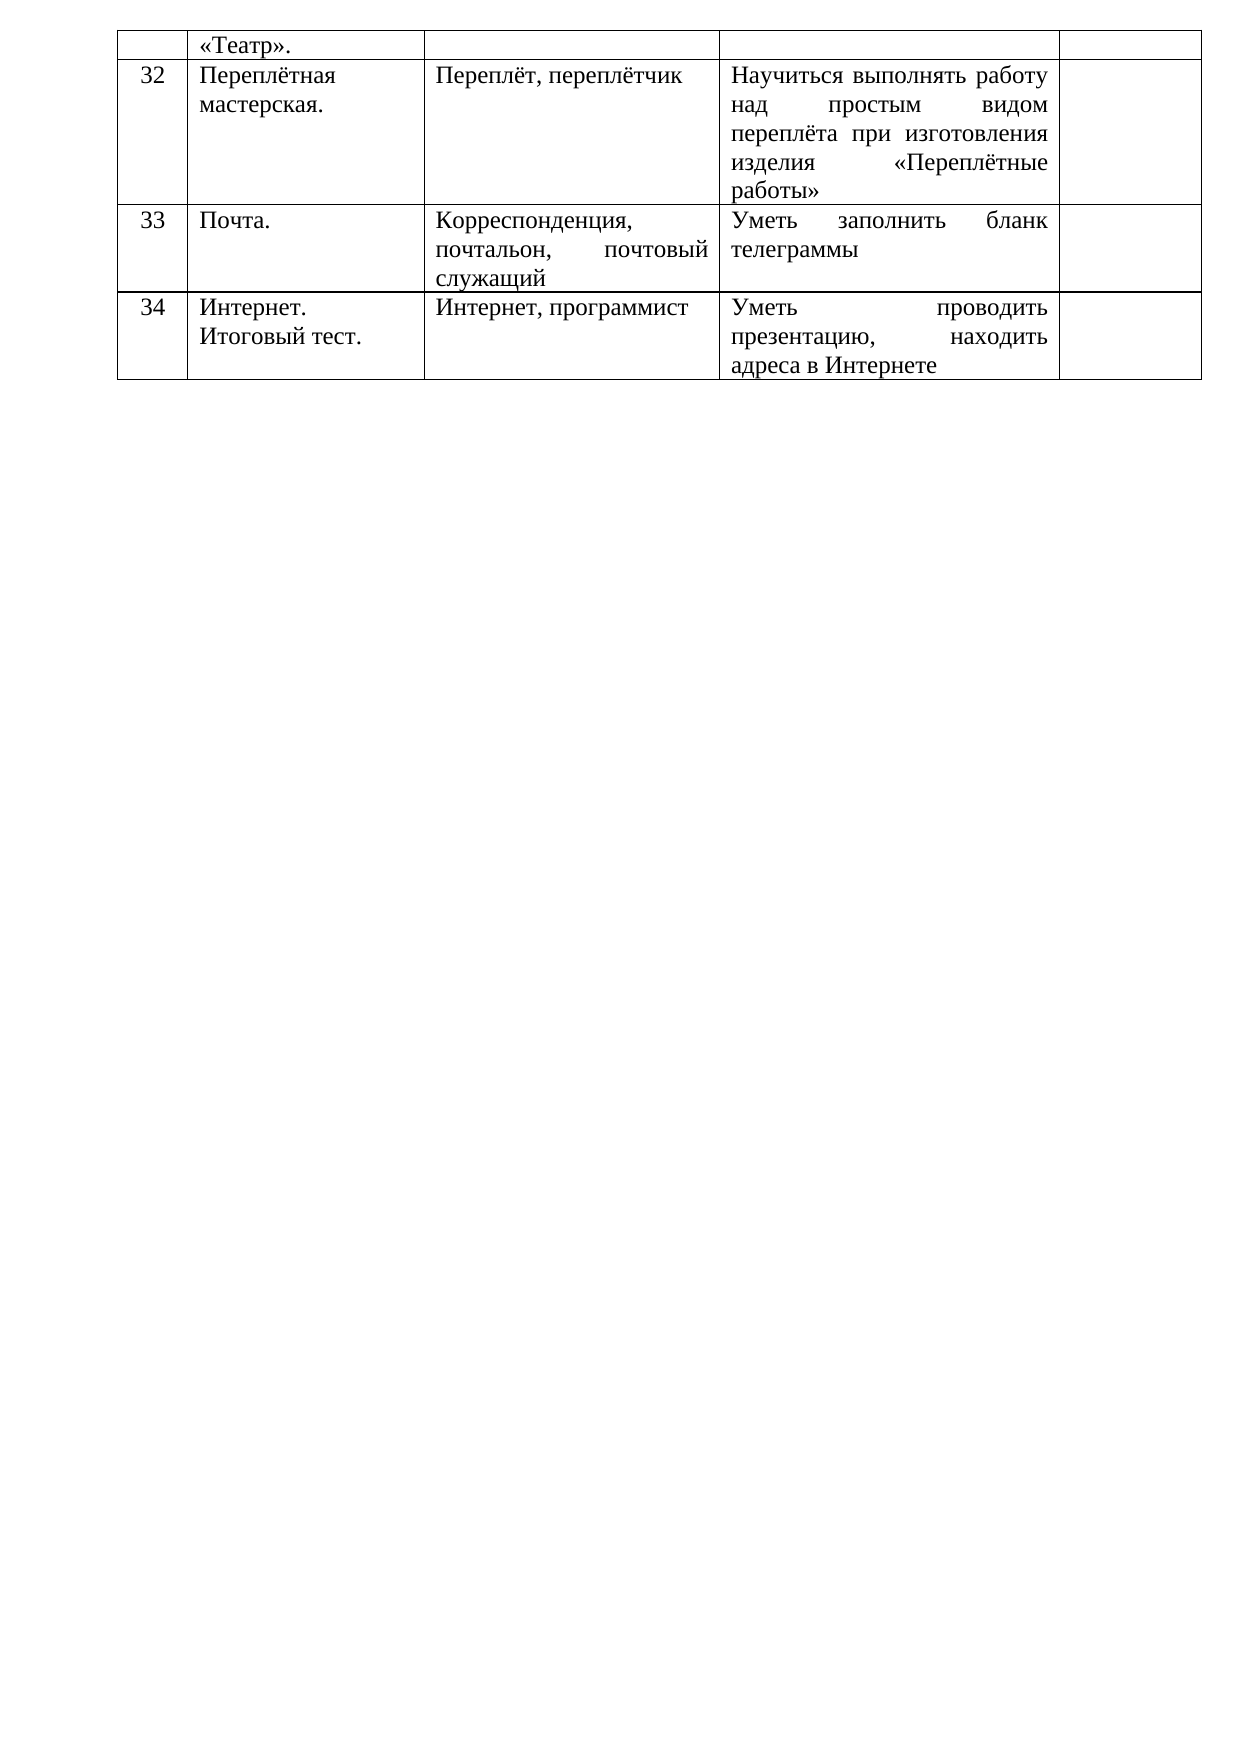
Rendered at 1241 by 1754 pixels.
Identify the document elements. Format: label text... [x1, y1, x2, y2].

table_cell Интернет, программист [425, 293, 719, 379]
table_cell Почта. [188, 205, 424, 291]
table_cell Переплёт, переплётчик [425, 60, 719, 204]
table_cell Интернет. Итоговый тест. [188, 293, 424, 379]
table_cell Уметь проводить презентацию, находить адреса в Интернете [720, 293, 1059, 379]
table_cell Переплётная мастерская. [188, 60, 424, 204]
table_cell Корреспонденция, почтальон, почтовый служащий [425, 205, 719, 291]
table_cell Уметь заполнить бланк телеграммы [720, 205, 1059, 291]
table_cell [1060, 31, 1201, 59]
table_cell 32 [118, 60, 187, 204]
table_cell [188, 31, 424, 59]
table_cell 33 [118, 205, 187, 291]
table_cell Научиться выполнять работу над простым видом переплёта при изготовления изделия «Переплётные работы» [720, 60, 1059, 204]
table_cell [720, 31, 1059, 59]
table_cell [1060, 293, 1201, 379]
table_cell 31 [118, 31, 187, 59]
table_cell [1060, 205, 1201, 291]
table_cell 34 [118, 293, 187, 379]
table_cell [1060, 60, 1201, 204]
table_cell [425, 31, 719, 59]
